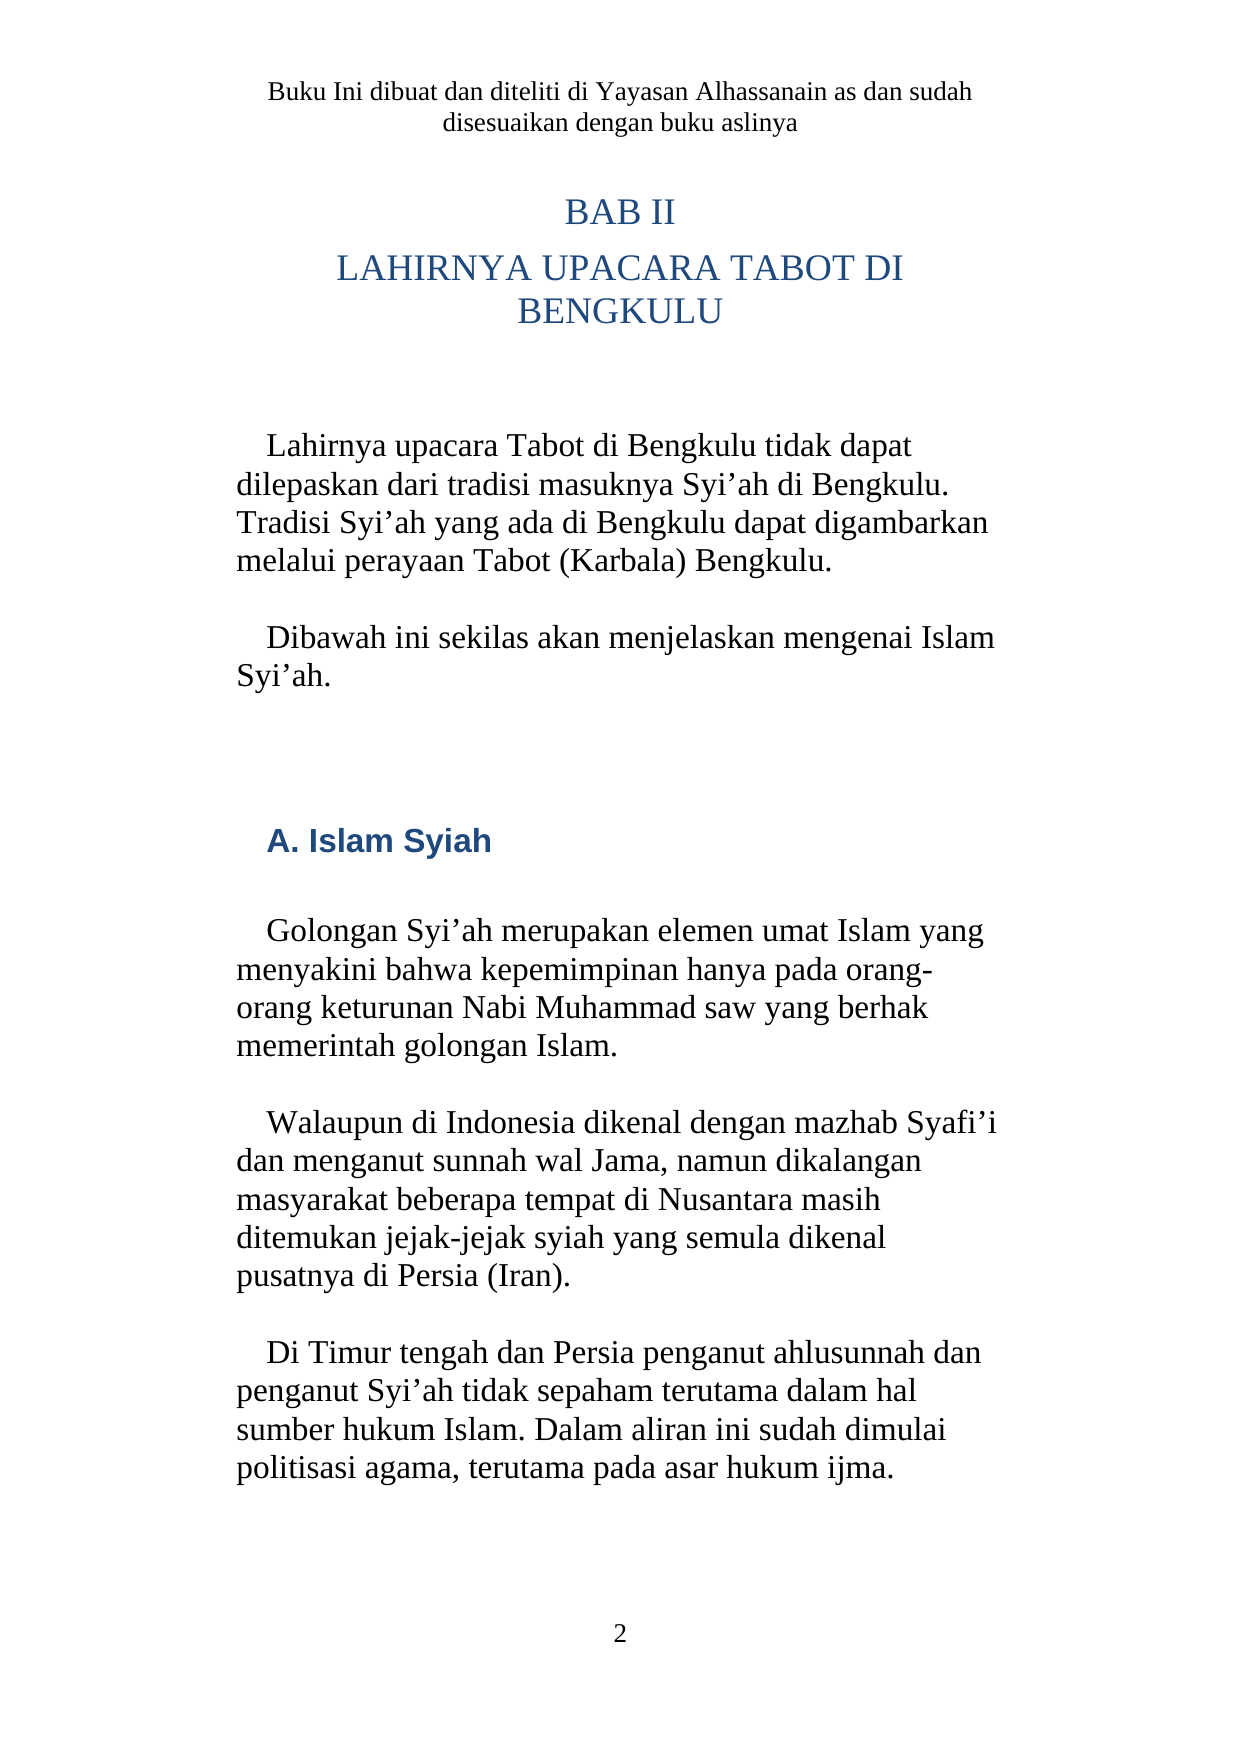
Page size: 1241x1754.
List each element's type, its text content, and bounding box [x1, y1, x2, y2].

text Golongan Syi’ah merupakan elemen umat Islam yang menyakini bahwa kepemimpinan hanya pada orang-orang keturunan Nabi Muhammad saw yang berhak memerintah golongan Islam. [236, 911, 1004, 1064]
subtitle A. Islam Syiah [236, 821, 1004, 860]
text Lahirnya upacara Tabot di Bengkulu tidak dapat dilepaskan dari tradisi masuknya Syi’ah di Bengkulu. Tradisi Syi’ah yang ada di Bengkulu dapat digambarkan melalui perayaan Tabot (Karbala) Bengkulu. [236, 426, 1004, 579]
text Walaupun di Indonesia dikenal dengan mazhab Syafi’i dan menganut sunnah wal Jama, namun dikalangan masyarakat beberapa tempat di Nusantara masih ditemukan jejak-jejak syiah yang semula dikenal pusatnya di Persia (Iran). [236, 1102, 1004, 1294]
subtitle BAB II [236, 190, 1004, 233]
text Dibawah ini sekilas akan menjelaskan mengenai Islam Syi’ah. [236, 617, 1004, 694]
subtitle LAHIRNYA UPACARA TABOT DI BENGKULU [236, 245, 1004, 332]
text Di Timur tengah dan Persia penganut ahlusunnah dan penganut Syi’ah tidak sepaham terutama dalam hal sumber hukum Islam. Dalam aliran ini sudah dimulai politisasi agama, terutama pada asar hukum ijma. [236, 1332, 1004, 1486]
